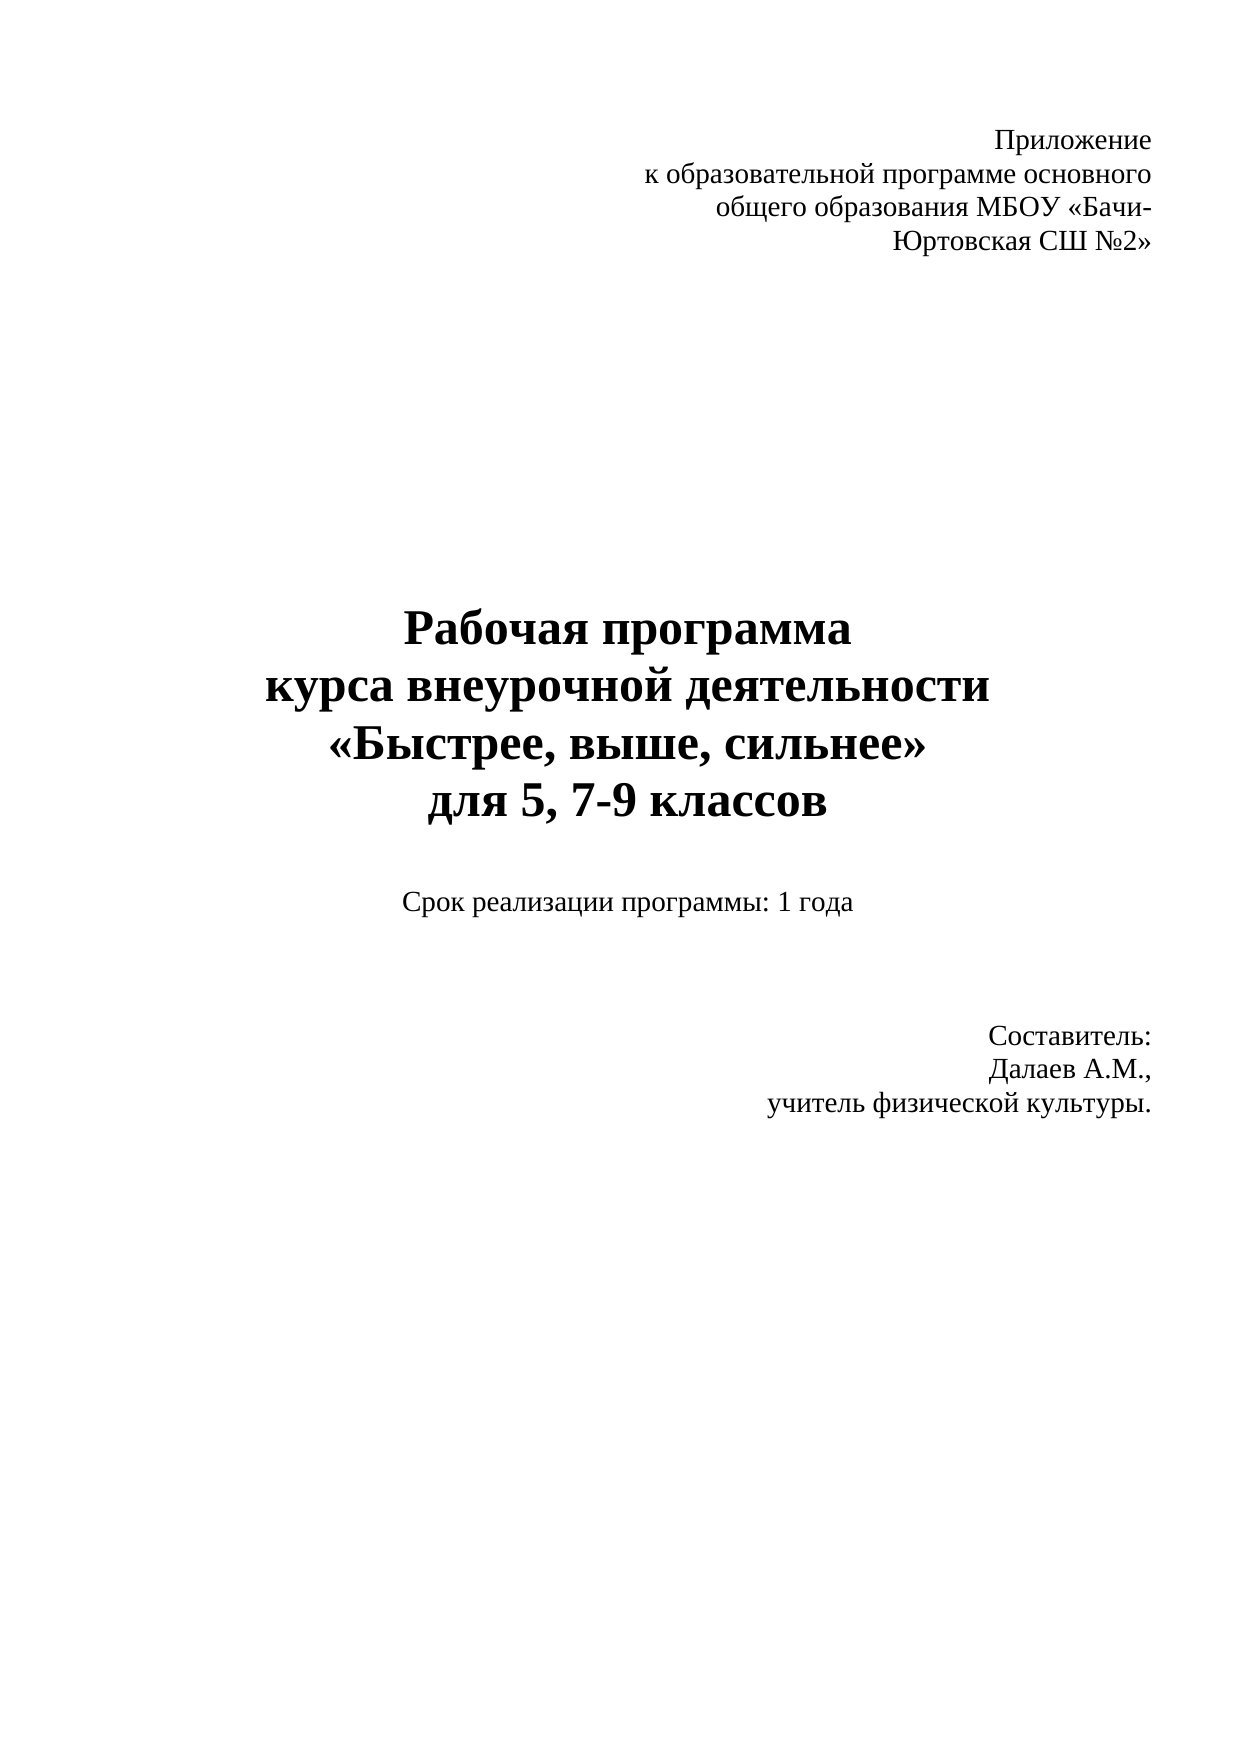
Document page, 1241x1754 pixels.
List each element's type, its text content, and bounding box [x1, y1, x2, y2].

text Срок реализации программы: 1 года [103, 884, 1152, 917]
text к образовательной программе основного общего образования МБОУ «Бачи-Юртовская СШ №2» [635, 156, 1152, 256]
text Далаев А.М., [103, 1051, 1152, 1085]
text Составитель: [103, 1018, 1152, 1051]
text Приложение [685, 122, 1152, 156]
text Рабочая программа курса внеурочной деятельности «Быстрее, выше, сильнее» для 5, 7-9 классов [103, 598, 1152, 828]
text учитель физической культуры. [103, 1085, 1152, 1118]
